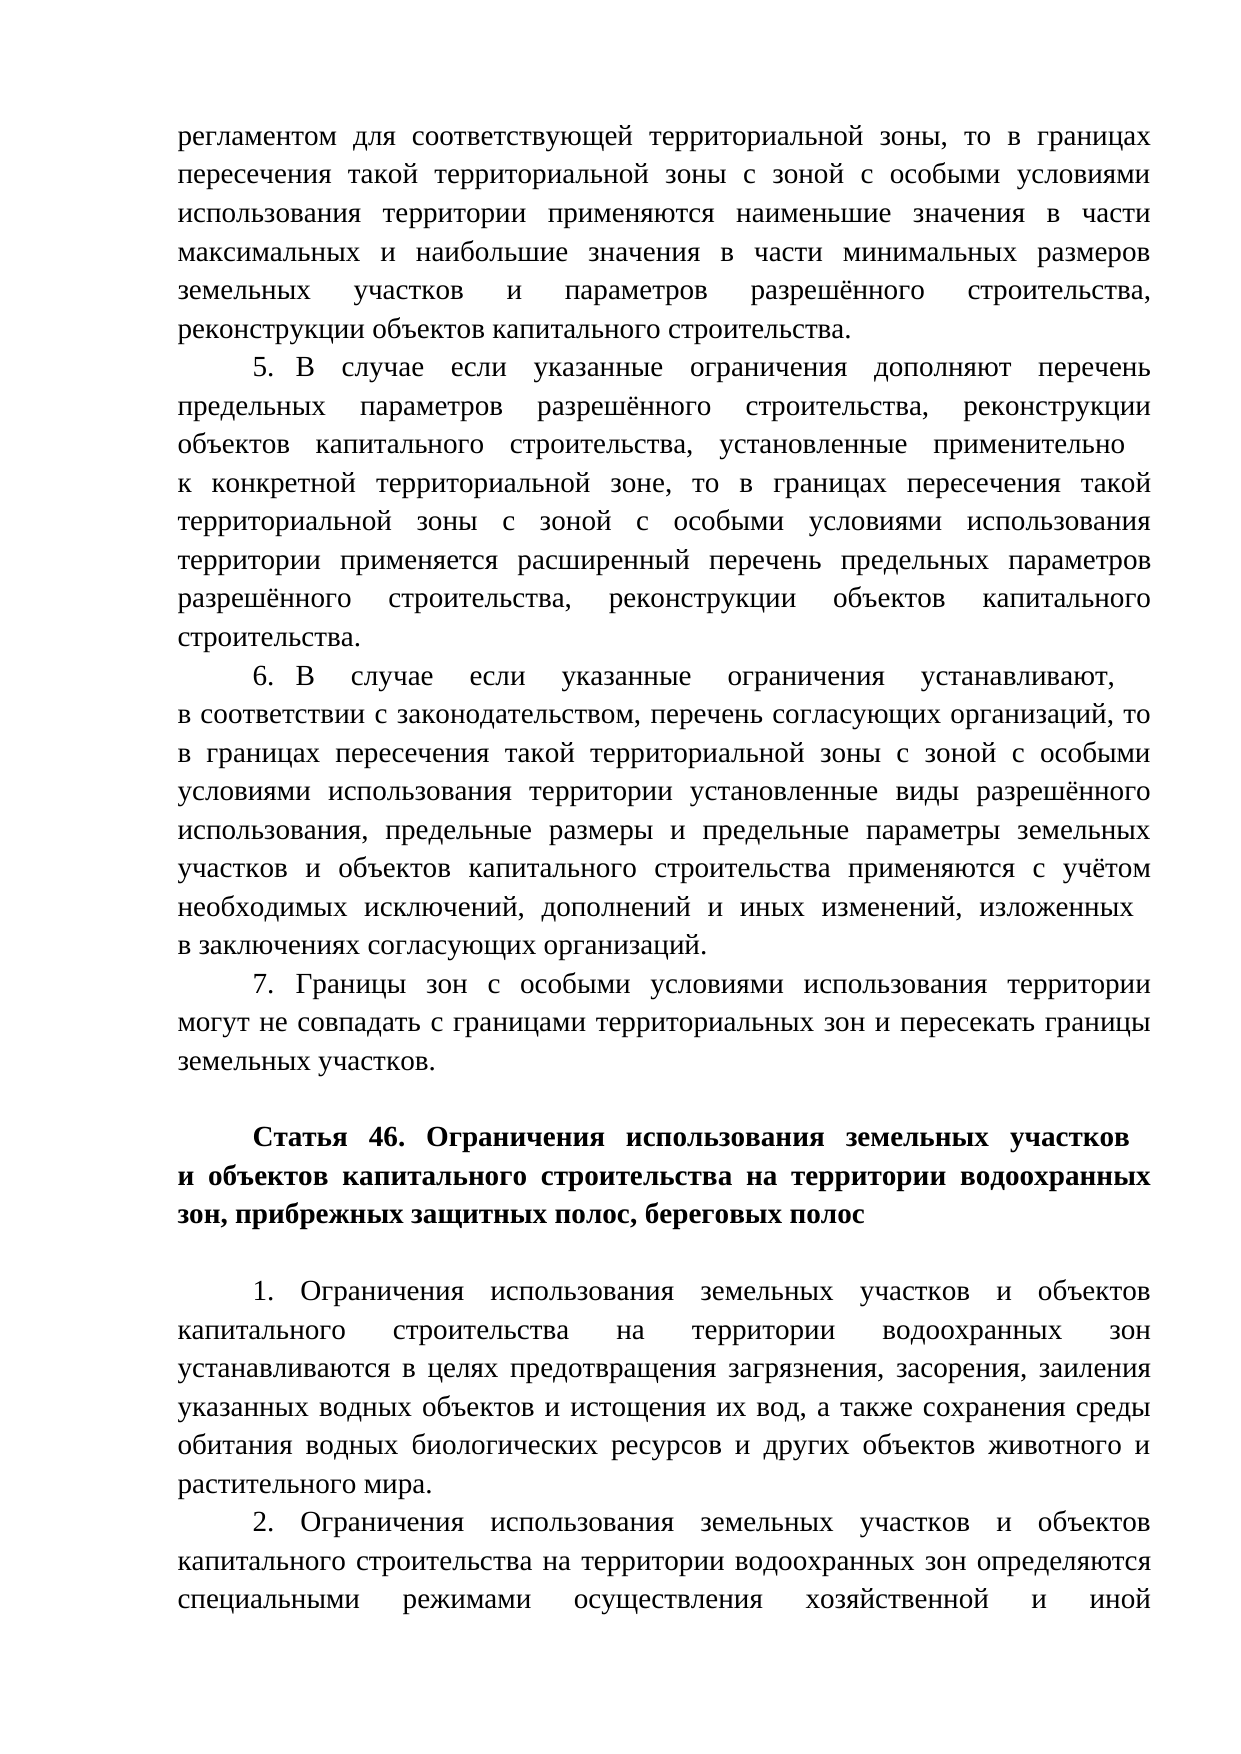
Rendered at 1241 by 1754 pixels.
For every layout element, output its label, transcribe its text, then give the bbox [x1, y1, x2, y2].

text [177, 118, 1152, 344]
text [177, 1504, 1152, 1615]
list Статья 46. Ограничения использования земельных участков и объектов капитального строительства на территории водоохранных зон, прибрежных защитных полос, береговых полос [177, 1119, 1152, 1230]
text 1. Ограничения использования земельных участков и объектов капитального строительства на территории водоохранных зон устанавливаются в целях предотвращения загрязнения, засорения, заиления указанных водных объектов и истощения их вод, а также сохранения среды обитания водных биологических ресурсов и других объектов животного и растительного мира. [177, 1273, 1152, 1499]
text 5. В случае если указанные ограничения дополняют перечень предельных параметров разрешённого строительства, реконструкции объектов капитального строительства, установленные применительно к конкретной территориальной зоне, то в границах пересечения такой территориальной зоны с зоной с особыми условиями использования территории применяется расширенный перечень предельных параметров разрешённого строительства, реконструкции объектов капитального строительства. [177, 349, 1152, 653]
text 7. Границы зон с особыми условиями использования территории могут не совпадать с границами территориальных зон и пересекать границы земельных участков. [177, 966, 1152, 1077]
text 6. В случае если указанные ограничения устанавливают, в соответствии с законодательством, перечень согласующих организаций, то в границах пересечения такой территориальной зоны с зоной с особыми условиями использования территории установленные виды разрешённого использования, предельные размеры и предельные параметры земельных участков и объектов капитального строительства применяются с учётом необходимых исключений, дополнений и иных изменений, изложенных в заключениях согласующих организаций. [177, 658, 1152, 961]
